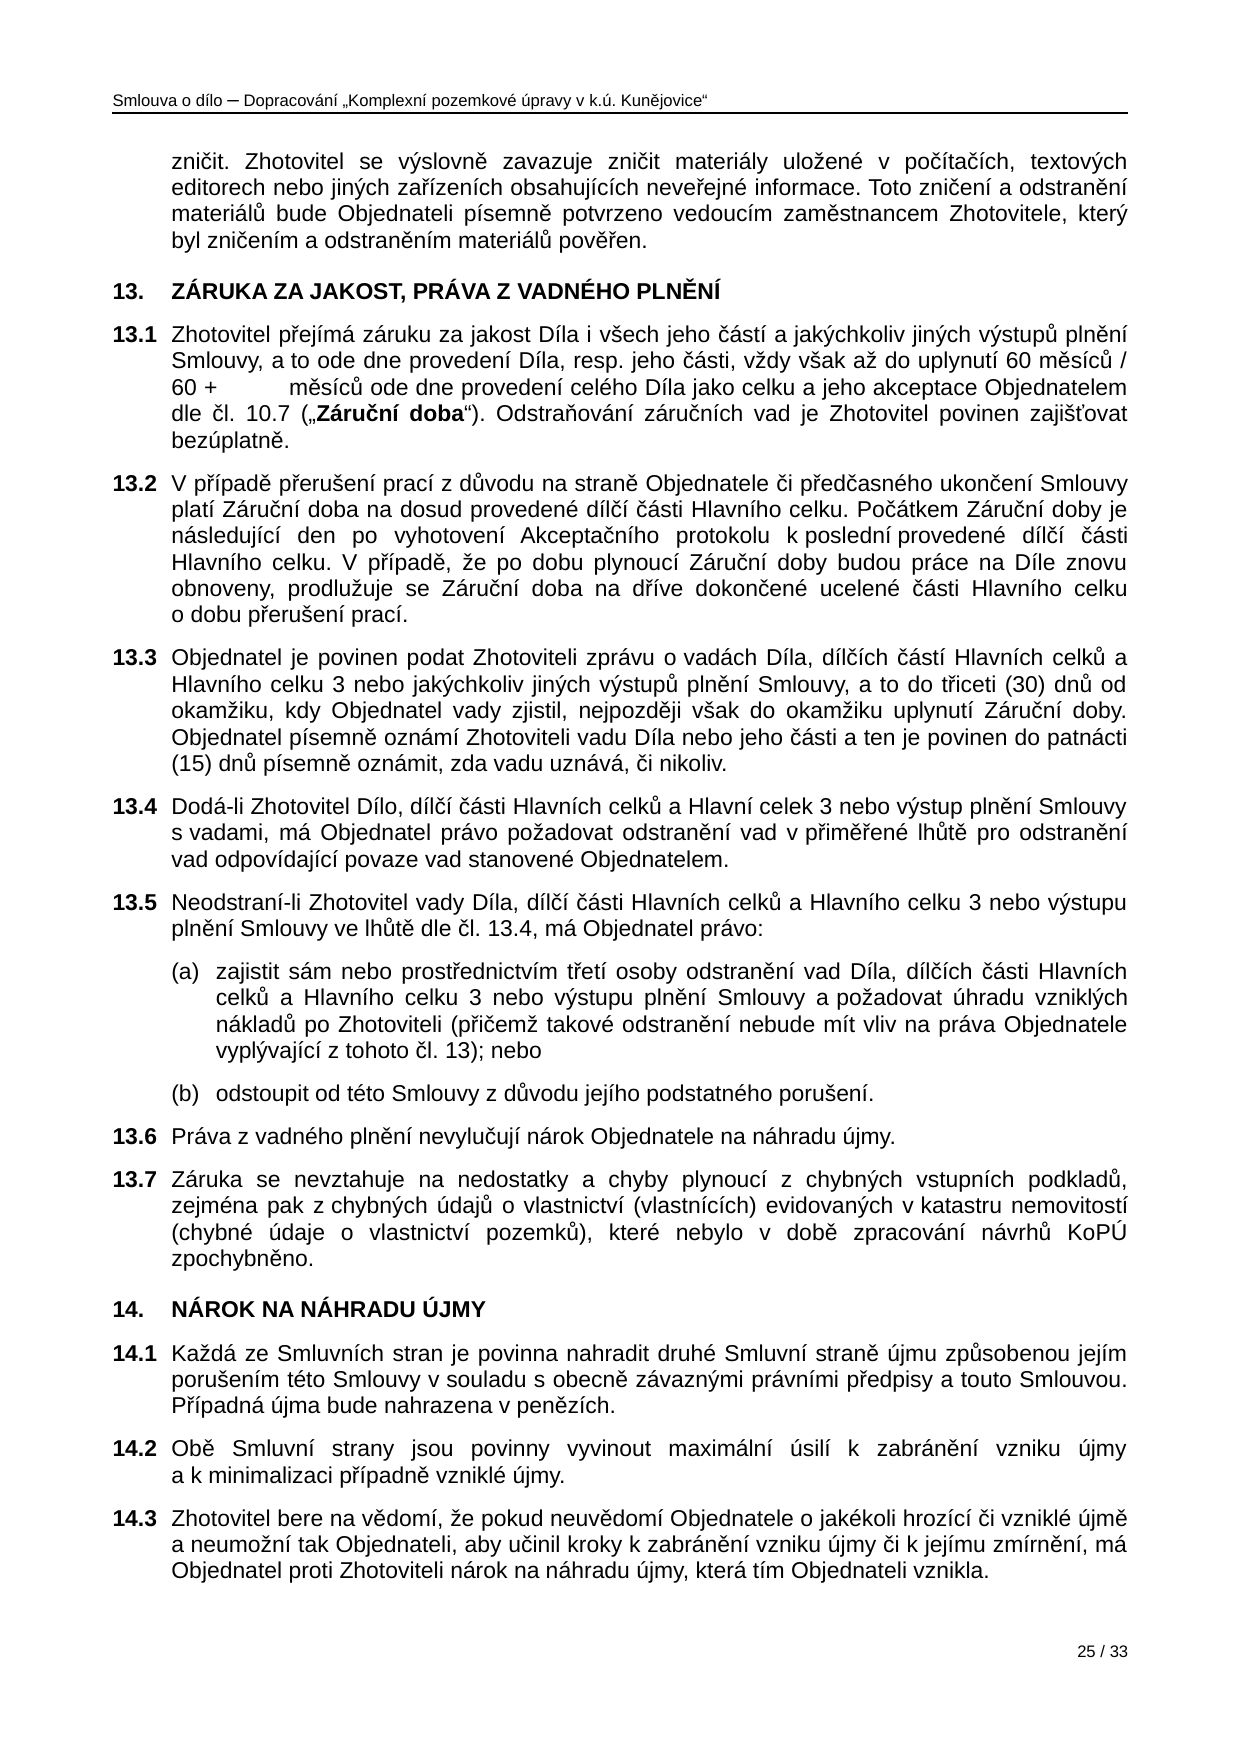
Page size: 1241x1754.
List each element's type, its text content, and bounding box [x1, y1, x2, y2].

list zajistit sám nebo prostřednictvím třetí osoby odstranění vad Díla, dílčích části Hlavních celků a Hlavního celku 3 nebo výstupu plnění Smlouvy a požadovat úhradu vzniklých nákladů po Zhotoviteli (přičemž takové odstranění nebude mít vliv na práva Objednatele vyplývající z tohoto čl. 13); nebo [171, 958, 1128, 1063]
text Záruka za jakost, práva z vadného plnění [112, 278, 1128, 304]
text Každá ze Smluvních stran je povinna nahradit druhé Smluvní straně újmu způsobenou jejím porušením této Smlouvy v souladu s obecně závaznými právními předpisy a touto Smlouvou. Případná újma bude nahrazena v penězích. [112, 1339, 1128, 1418]
text odstoupit od této Smlouvy z důvodu jejího podstatného porušení. [171, 1080, 1128, 1106]
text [112, 148, 1128, 253]
text Objednatel je povinen podat Zhotoviteli zprávu o vadách Díla, dílčích částí Hlavních celků a Hlavního celku 3 nebo jakýchkoliv jiných výstupů plnění Smlouvy, a to do třiceti (30) dnů od okamžiku, kdy Objednatel vady zjistil, nejpozději však do okamžiku uplynutí Záruční doby. Objednatel písemně oznámí Zhotoviteli vadu Díla nebo jeho části a ten je povinen do patnácti (15) dnů písemně oznámit, zda vadu uznává, či nikoliv. [112, 644, 1128, 776]
text Nárok na náhradu újmy [112, 1296, 1128, 1323]
text Práva z vadného plnění nevylučují nárok Objednatele na náhradu újmy. [112, 1123, 1128, 1149]
text Dodá-li Zhotovitel Dílo, dílčí části Hlavních celků a Hlavní celek 3 nebo výstup plnění Smlouvy s vadami, má Objednatel právo požadovat odstranění vad v přiměřené lhůtě pro odstranění vad odpovídající povaze vad stanovené Objednatelem. [112, 793, 1128, 872]
text Záruka se nevztahuje na nedostatky a chyby plynoucí z chybných vstupních podkladů, zejména pak z chybných údajů o vlastnictví (vlastnících) evidovaných v katastru nemovitostí (chybné údaje o vlastnictví pozemků), které nebylo v době zpracování návrhů KoPÚ zpochybněno. [112, 1166, 1128, 1271]
text Neodstraní-li Zhotovitel vady Díla, dílčí části Hlavních celků a Hlavního celku 3 nebo výstupu plnění Smlouvy ve lhůtě dle čl. 13.4, má Objednatel právo: [112, 888, 1128, 941]
text Zhotovitel bere na vědomí, že pokud neuvědomí Objednatele o jakékoli hrozící či vzniklé újmě a neumožní tak Objednateli, aby učinil kroky k zabránění vzniku újmy či k jejímu zmírnění, má Objednatel proti Zhotoviteli nárok na náhradu újmy, která tím Objednateli vznikla. [112, 1504, 1128, 1584]
text Zhotovitel přejímá záruku za jakost Díla i všech jeho částí a jakýchkoliv jiných výstupů plnění Smlouvy, a to ode dne provedení Díla, resp. jeho části, vždy však až do uplynutí 60 měsíců / 60 + měsíců ode dne provedení celého Díla jako celku a jeho akceptace Objednatelem dle čl. 10.7 („Záruční doba“). Odstraňování záručních vad je Zhotovitel povinen zajišťovat bezúplatně. [112, 321, 1128, 453]
text V případě přerušení prací z důvodu na straně Objednatele či předčasného ukončení Smlouvy platí Záruční doba na dosud provedené dílčí části Hlavního celku. Počátkem Záruční doby je následující den po vyhotovení Akceptačního protokolu k poslední provedené dílčí části Hlavního celku. V případě, že po dobu plynoucí Záruční doby budou práce na Díle znovu obnoveny, prodlužuje se Záruční doba na dříve dokončené ucelené části Hlavního celku o dobu přerušení prací. [112, 469, 1128, 628]
text Obě Smluvní strany jsou povinny vyvinout maximální úsilí k zabránění vzniku újmy a k minimalizaci případně vzniklé újmy. [112, 1435, 1128, 1488]
